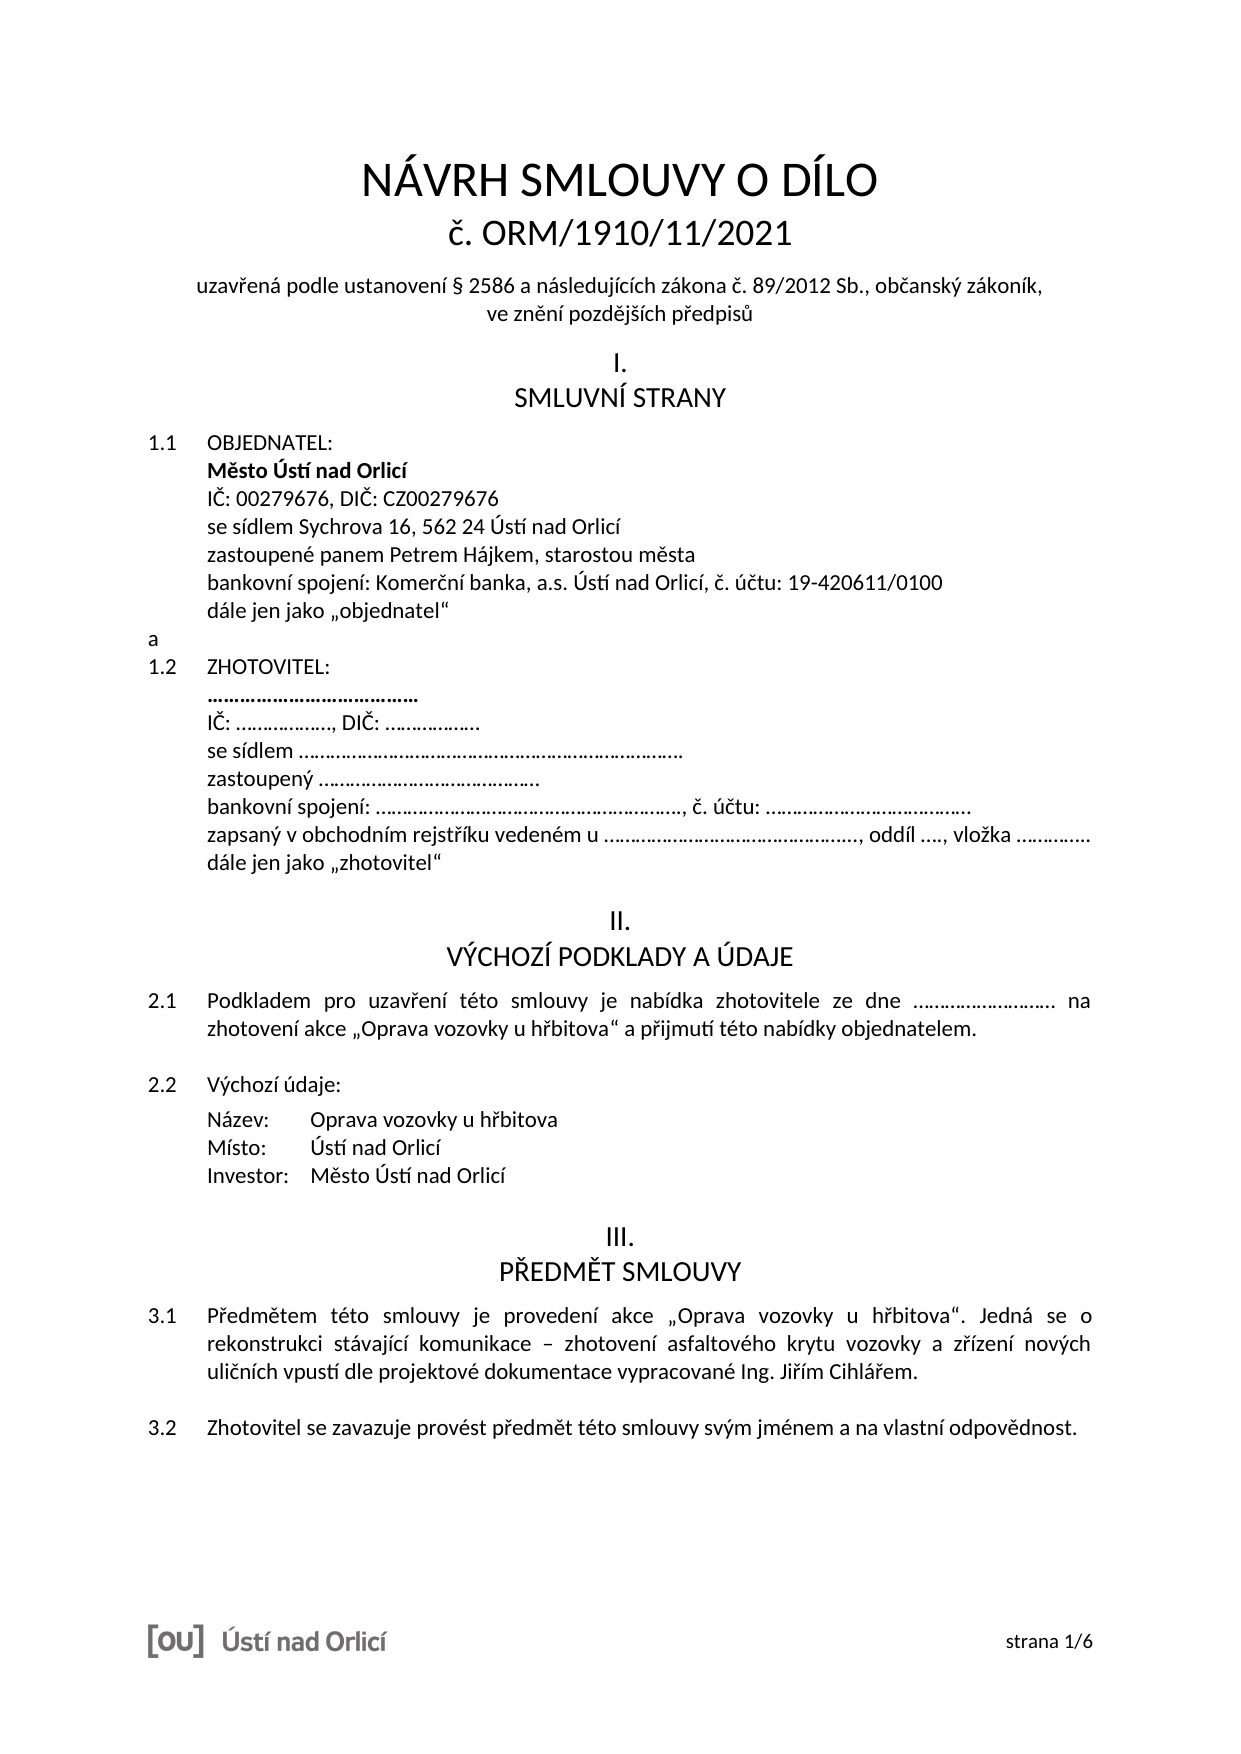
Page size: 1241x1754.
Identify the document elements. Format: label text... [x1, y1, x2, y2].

text 1.2 ZHOTOVITEL: [148, 652, 1092, 680]
text III. [148, 1218, 1092, 1253]
text bankovní spojení: Komerční banka, a.s. Ústí nad Orlicí, č. účtu: 19-420611/0100 [207, 568, 1092, 596]
text dále jen jako „zhotovitel“ [207, 848, 1092, 876]
text ………………………………… [207, 680, 1092, 708]
text se sídlem ………………………………………………………………. [207, 736, 1092, 764]
picture [147, 1623, 388, 1659]
text IČ: 00279676, DIČ: CZ00279676 [207, 484, 1092, 512]
text bankovní spojení: …………………………………………………., č. účtu: ………………………………… [207, 792, 1092, 820]
text Investor: Město Ústí nad Orlicí [207, 1162, 1092, 1189]
text výchozí podklady a údaje [148, 938, 1092, 974]
text zastoupené panem Petrem Hájkem, starostou města [207, 540, 1092, 568]
text 3.1 Předmětem této smlouvy je provedení akce „Oprava vozovky u hřbitova“. Jedná se o rekonstrukci stávající komunikace – zhotovení asfaltového krytu vozovky a zřízení nových uličních vpustí dle projektové dokumentace vypracované Ing. Jiřím Cihlářem. [148, 1301, 1092, 1385]
text 2.1 Podkladem pro uzavření této smlouvy je nabídka zhotovitele ze dne ……………………… na zhotovení akce „Oprava vozovky u hřbitova“ a přijmutí této nabídky objednatelem. [148, 986, 1092, 1042]
text 2.2 Výchozí údaje: [148, 1070, 1092, 1098]
text 1.1 OBJEDNATEL: [148, 428, 1092, 456]
text dále jen jako „objednatel“ [207, 596, 1092, 624]
text se sídlem Sychrova 16, 562 24 Ústí nad Orlicí [207, 512, 1092, 540]
text Město Ústí nad Orlicí [207, 456, 1092, 484]
text Místo: Ústí nad Orlicí [207, 1133, 1092, 1162]
text Smluvní strany [148, 379, 1092, 415]
text zapsaný v obchodním rejstříku vedeném u ………………………………………..., oddíl …., vložka ………….. [207, 820, 1092, 848]
text zastoupený …………………………………… [207, 764, 1092, 792]
text předmět smlouvy [148, 1253, 1092, 1289]
title NÁVRH SMLOUVY O DÍLO [148, 148, 1092, 209]
text 3.2 Zhotovitel se zavazuje provést předmět této smlouvy svým jménem a na vlastní odpovědnost. [148, 1413, 1092, 1441]
text č. ORM/1910/11/2021 [148, 209, 1092, 254]
text II. [148, 902, 1092, 938]
text IČ: ………………, DIČ: ……………… [207, 708, 1092, 736]
text I. [148, 344, 1092, 379]
text uzavřená podle ustanovení § následujících zákona č. 89/2012 Sb., občanský zákoník, ve znění pozdějších předpisů [148, 271, 1092, 327]
text Název: Oprava vozovky u hřbitova [207, 1106, 1092, 1133]
text a [148, 624, 1092, 652]
